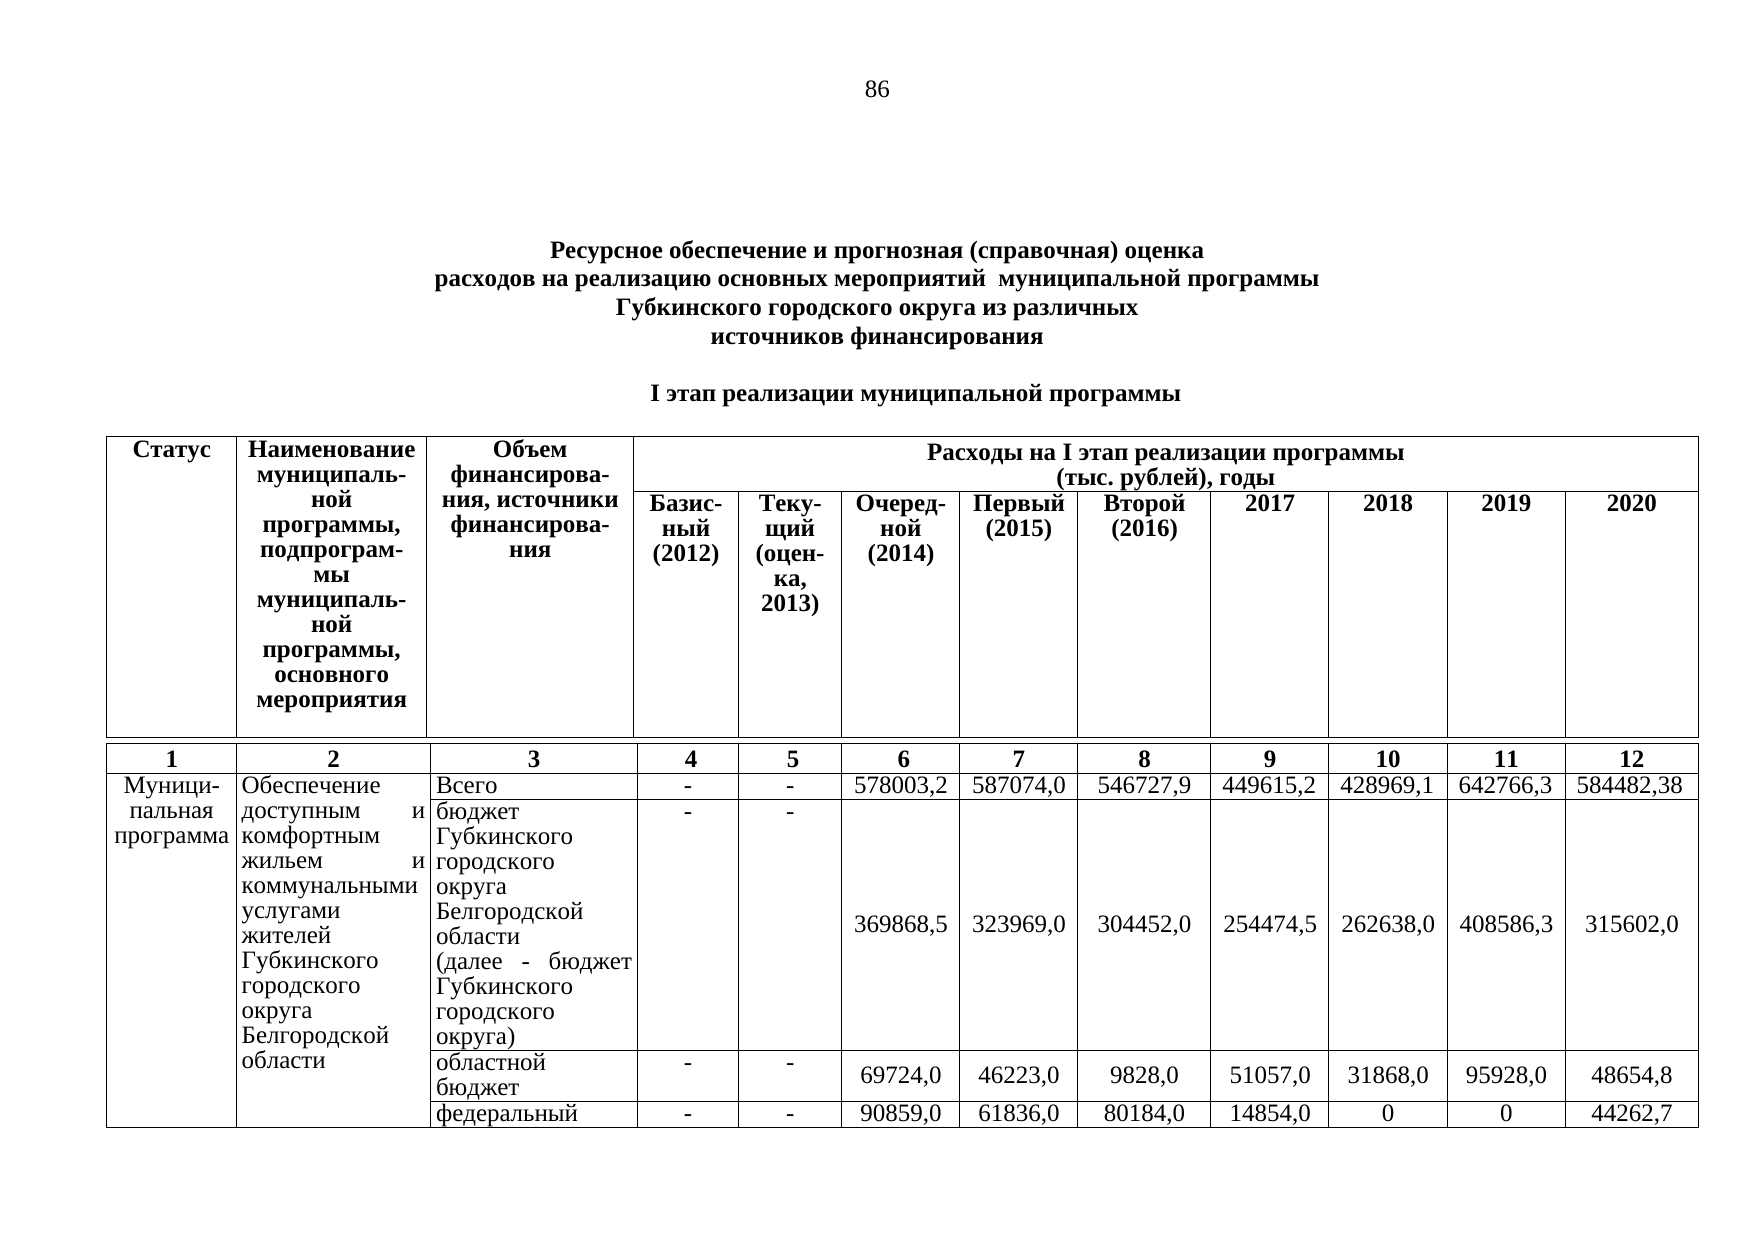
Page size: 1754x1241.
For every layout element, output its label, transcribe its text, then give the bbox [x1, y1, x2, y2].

table_header 8 [1078, 744, 1210, 773]
table_cell 69724,0 [842, 1051, 959, 1101]
table_header 7 [960, 744, 1077, 773]
table_cell - [739, 800, 841, 1050]
table_cell - [638, 1051, 738, 1101]
table_cell бюджет Губкинского городского округа Белгородской области (далее - бюджет Губкинского городского округа) [431, 800, 637, 1050]
text I этап реализации муниципальной программы [118, 378, 1638, 407]
table_cell Всего [431, 774, 637, 799]
table_cell 80184,0 [1078, 1102, 1210, 1127]
table_cell федеральный бюджет [431, 1102, 637, 1127]
table_cell - [638, 1102, 738, 1127]
table_header 11 [1448, 744, 1565, 773]
table_cell Базис-ный (2012) [634, 492, 738, 737]
table_cell 587074,0 [960, 774, 1077, 799]
table_cell 31868,0 [1329, 1051, 1447, 1101]
table_header Статус [107, 437, 236, 737]
table_header 5 [739, 744, 841, 773]
table_cell 449615,2 [1211, 774, 1328, 799]
table_cell 44262,7 [1566, 1102, 1698, 1127]
table_cell 428969,1 [1329, 774, 1447, 799]
table_cell 48654,8 [1566, 1051, 1698, 1101]
table_cell 90859,0 [842, 1102, 959, 1127]
table_cell 14854,0 [1211, 1102, 1328, 1127]
text расходов на реализацию основных мероприятий муниципальной программы [118, 263, 1636, 292]
table_cell 546727,9 [1078, 774, 1210, 799]
table_cell 46223,0 [960, 1051, 1077, 1101]
table_header 2 [237, 744, 430, 773]
table_header 1 [107, 744, 236, 773]
text Ресурсное обеспечение и прогнозная (справочная) оценка [118, 235, 1636, 263]
table_cell 262638,0 [1329, 800, 1447, 1050]
table_cell - [638, 800, 738, 1050]
table_header 3 [431, 744, 637, 773]
table_cell 369868,5 [842, 800, 959, 1050]
table_cell 0 [1329, 1102, 1447, 1127]
table_cell 584482,38 [1566, 774, 1698, 799]
table_header 10 [1329, 744, 1447, 773]
table_cell 0 [1448, 1102, 1565, 1127]
table_cell областной бюджет [431, 1051, 637, 1101]
table_cell Очеред-ной (2014) [842, 492, 959, 737]
table_cell Теку-щий (оцен-ка, 2013) [739, 492, 841, 737]
table_header 12 [1566, 744, 1698, 773]
table_header 9 [1211, 744, 1328, 773]
table_cell 95928,0 [1448, 1051, 1565, 1101]
table_cell 408586,3 [1448, 800, 1565, 1050]
table_cell 315602,0 [1566, 800, 1698, 1050]
table_header Объем финансирова-ния, источники финансирова-ния [427, 437, 633, 737]
table_cell 254474,5 [1211, 800, 1328, 1050]
table_cell 51057,0 [1211, 1051, 1328, 1101]
table_header 6 [842, 744, 959, 773]
table_cell 2019 [1448, 492, 1565, 737]
table_cell Муници-пальная программа [107, 774, 236, 1127]
table_cell 304452,0 [1078, 800, 1210, 1050]
table_cell 2018 [1329, 492, 1447, 737]
table_cell - [638, 774, 738, 799]
table_cell - [739, 1102, 841, 1127]
table_cell Второй (2016) [1078, 492, 1210, 737]
table_cell 323969,0 [960, 800, 1077, 1050]
table_cell Обеспечение доступным и комфортным жильем и коммунальными услугами жителей Губкинского городского округа Белгородской области [237, 774, 430, 1127]
table_header Расходы на I этап реализации программы (тыс. рублей), годы [634, 437, 1698, 491]
table_cell 61836,0 [960, 1102, 1077, 1127]
table_cell 642766,3 [1448, 774, 1565, 799]
table_cell 2017 [1211, 492, 1328, 737]
text Губкинского городского округа из различных [118, 292, 1636, 321]
table_header 4 [638, 744, 738, 773]
table_cell 2020 [1566, 492, 1698, 737]
table_cell 578003,2 [842, 774, 959, 799]
table_cell - [739, 1051, 841, 1101]
table_cell Первый (2015) [960, 492, 1077, 737]
table_header Наименование муниципаль- ной программы, подпрограм- мы муниципаль- ной программы, основного мероприятия [237, 437, 426, 737]
table_cell 9828,0 [1078, 1051, 1210, 1101]
table_cell - [739, 774, 841, 799]
text источников финансирования [118, 321, 1636, 350]
